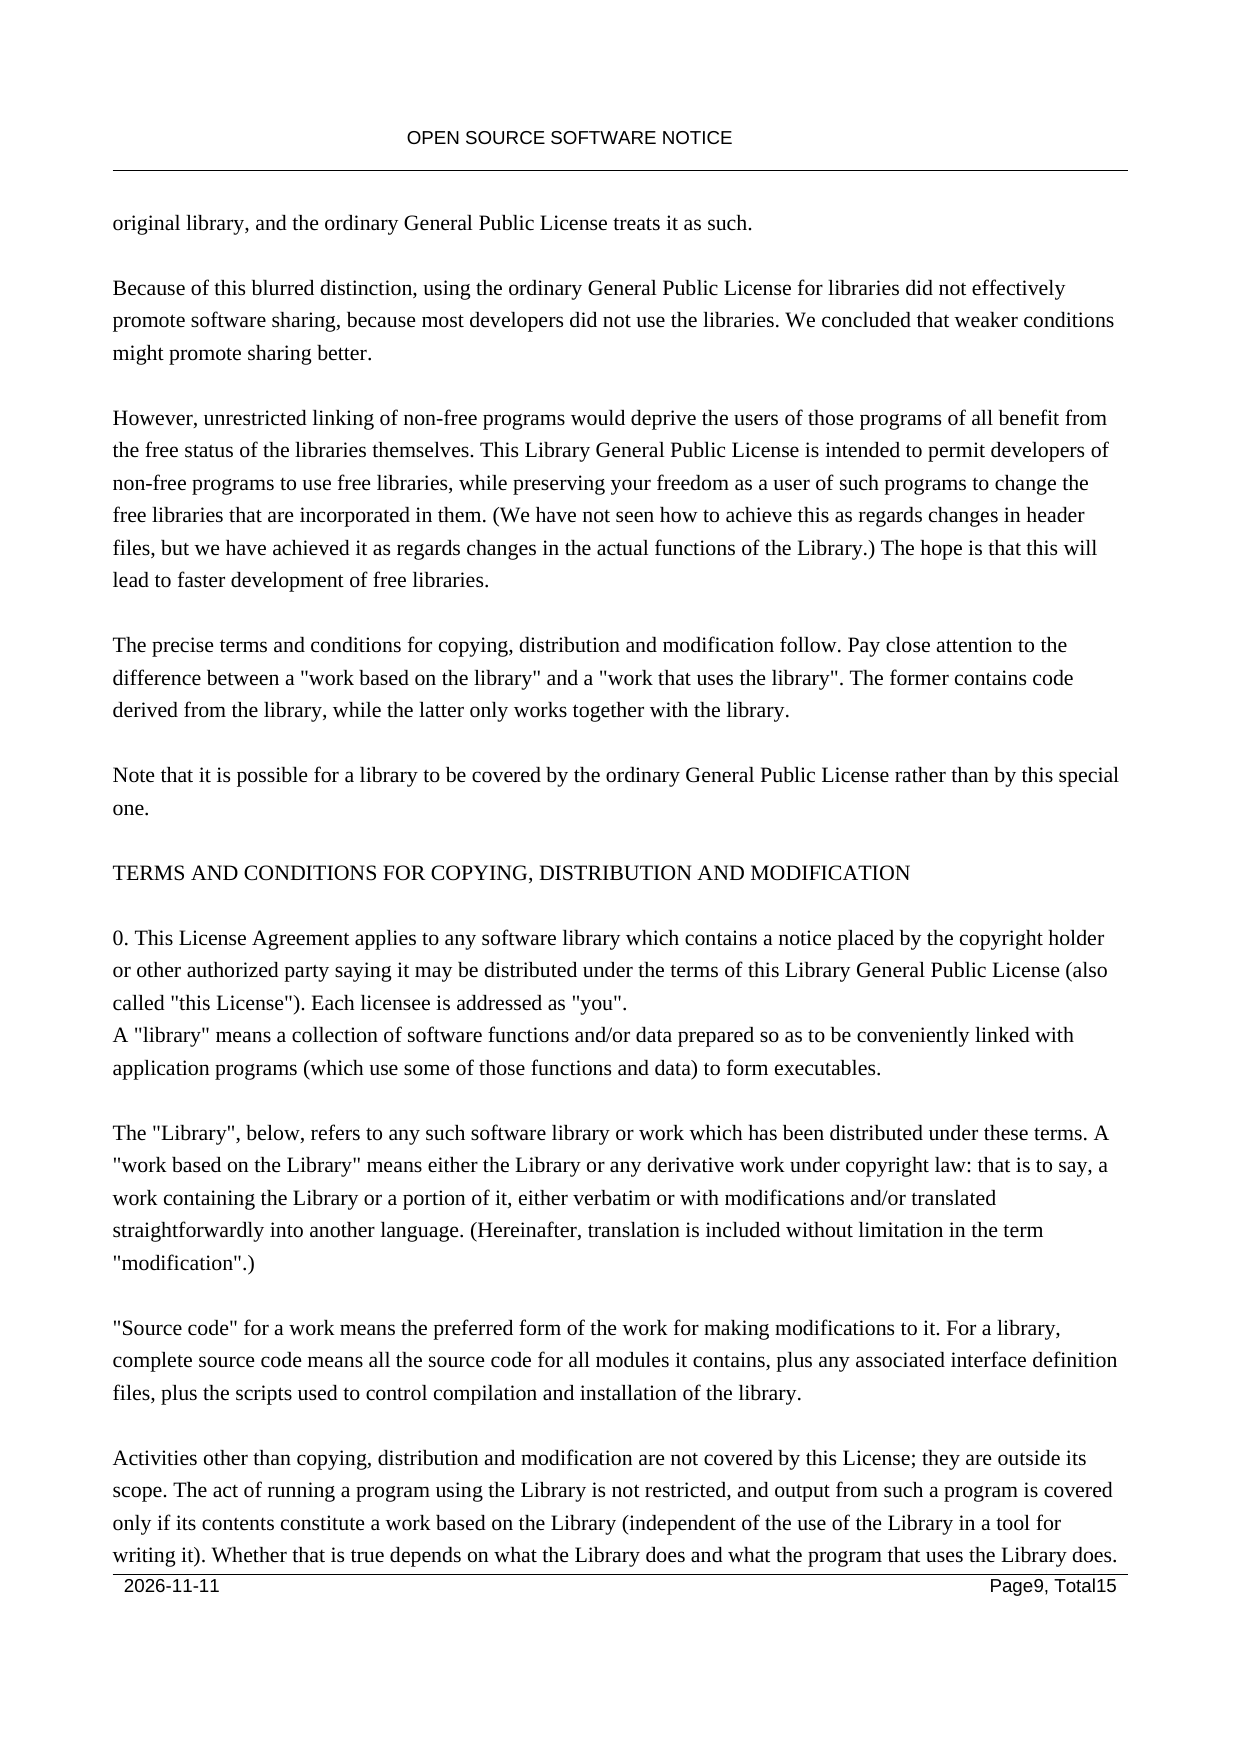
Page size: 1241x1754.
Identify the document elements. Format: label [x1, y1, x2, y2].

text [112, 206, 1128, 1571]
